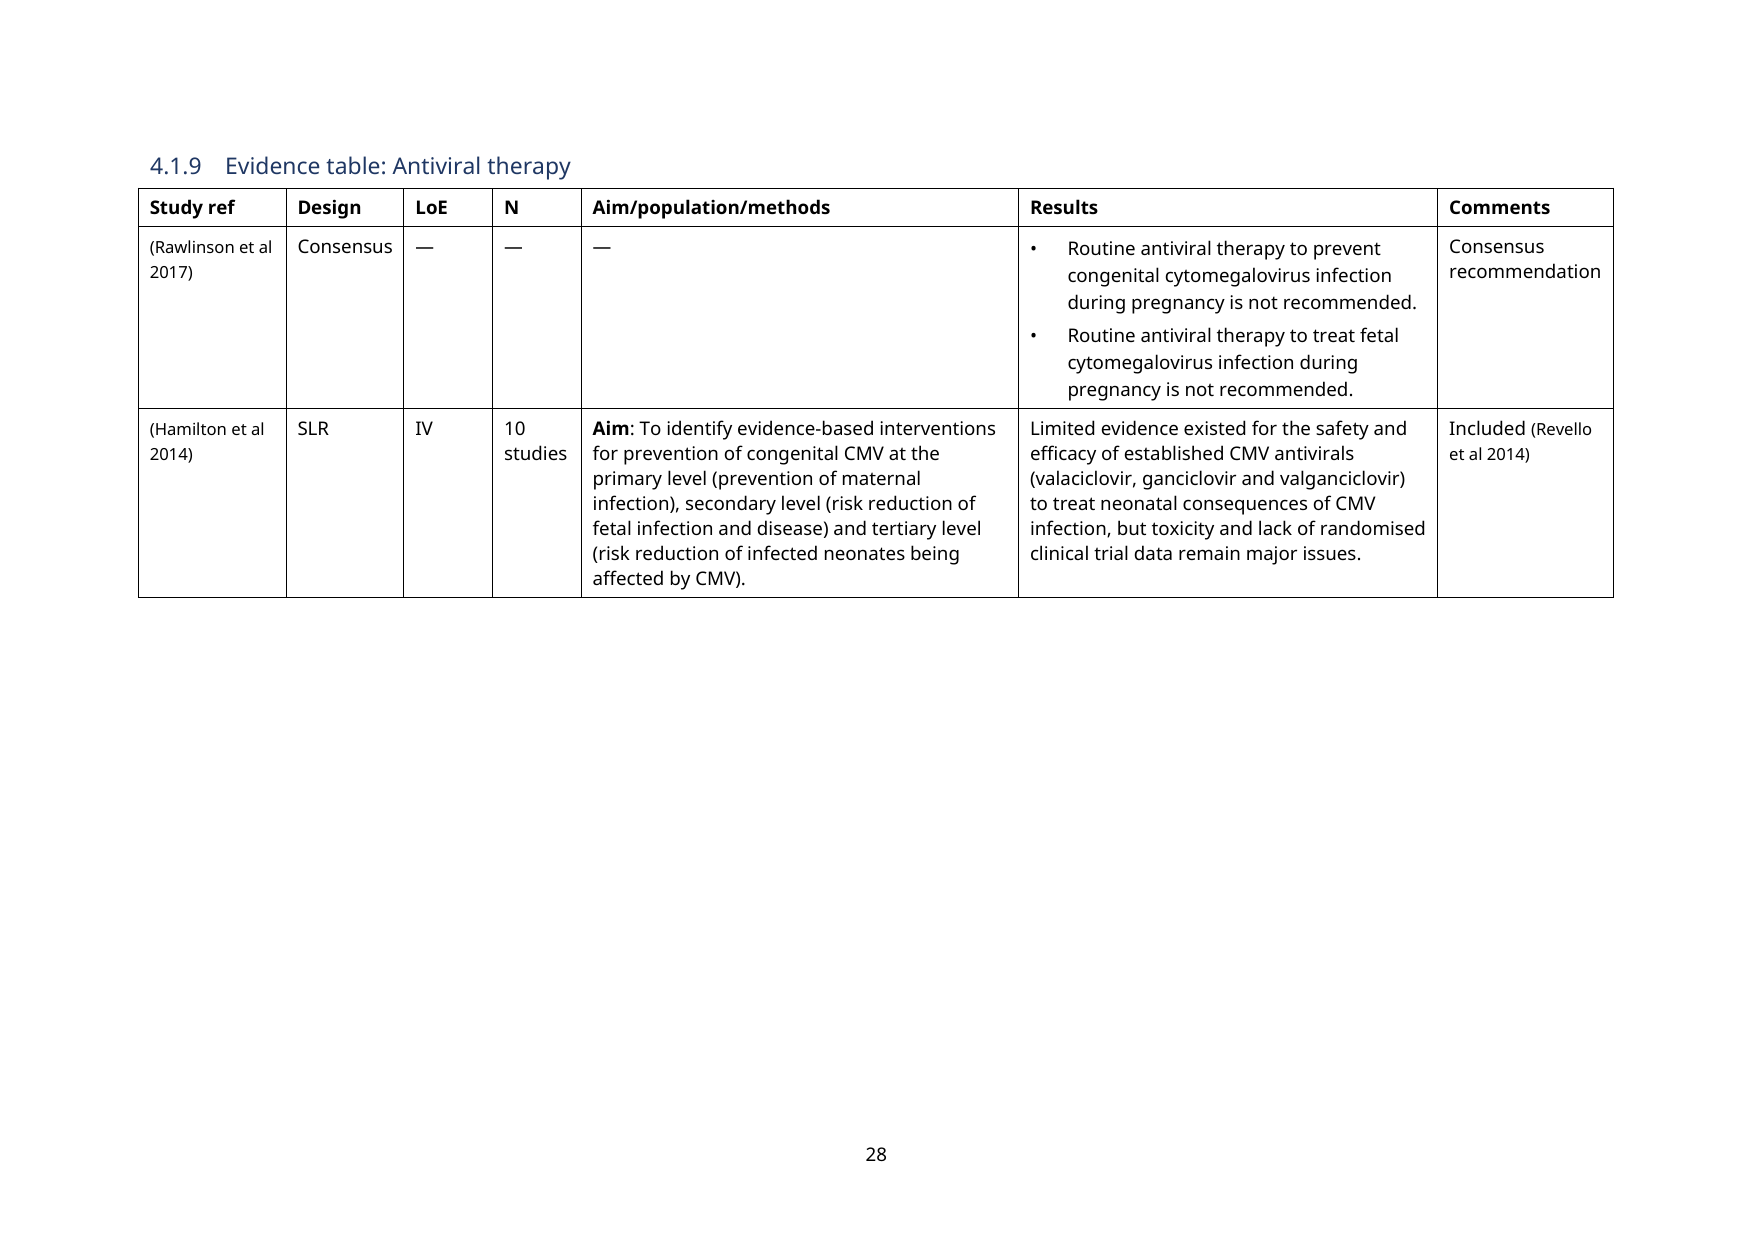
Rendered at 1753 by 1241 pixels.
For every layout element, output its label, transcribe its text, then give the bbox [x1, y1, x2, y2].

table_cell — [404, 227, 492, 408]
table_header Design [287, 189, 403, 226]
table_cell Consensus [287, 227, 403, 408]
table_cell Included (Revello et al 2014) [1438, 409, 1613, 597]
table_header Results [1019, 189, 1437, 226]
table_cell — [582, 227, 1018, 408]
table_header Aim/population/methods [582, 189, 1018, 226]
table_cell Consensus recommendation [1438, 227, 1613, 408]
table_cell (Hamilton et al 2014) [139, 409, 286, 597]
table_cell SLR [287, 409, 403, 597]
table_cell Routine antiviral therapy to prevent congenital cytomegalovirus infection during pregnancy is not recommended. Routine antiviral therapy to treat fetal cytomegalovirus infection during pregnancy is not recommended. [1019, 227, 1437, 408]
table_cell — [493, 227, 581, 408]
subtitle Evidence table: Antiviral therapy [150, 150, 1602, 181]
table_header LoE [404, 189, 492, 226]
table_cell Limited evidence existed for the safety and efficacy of established CMV antivirals (valaciclovir, ganciclovir and valganciclovir) to treat neonatal consequences of CMV infection, but toxicity and lack of randomised clinical trial data remain major issues. [1019, 409, 1437, 597]
table_cell IV [404, 409, 492, 597]
table_header Comments [1438, 189, 1613, 226]
table_header Study ref [139, 189, 286, 226]
table_cell (Rawlinson et al 2017) [139, 227, 286, 408]
table_header N [493, 189, 581, 226]
table_cell 10 studies [493, 409, 581, 597]
table_cell Aim: To identify evidence-based interventions for prevention of congenital CMV at the primary level (prevention of maternal infection), secondary level (risk reduction of fetal infection and disease) and tertiary level (risk reduction of infected neonates being affected by CMV). [582, 409, 1018, 597]
